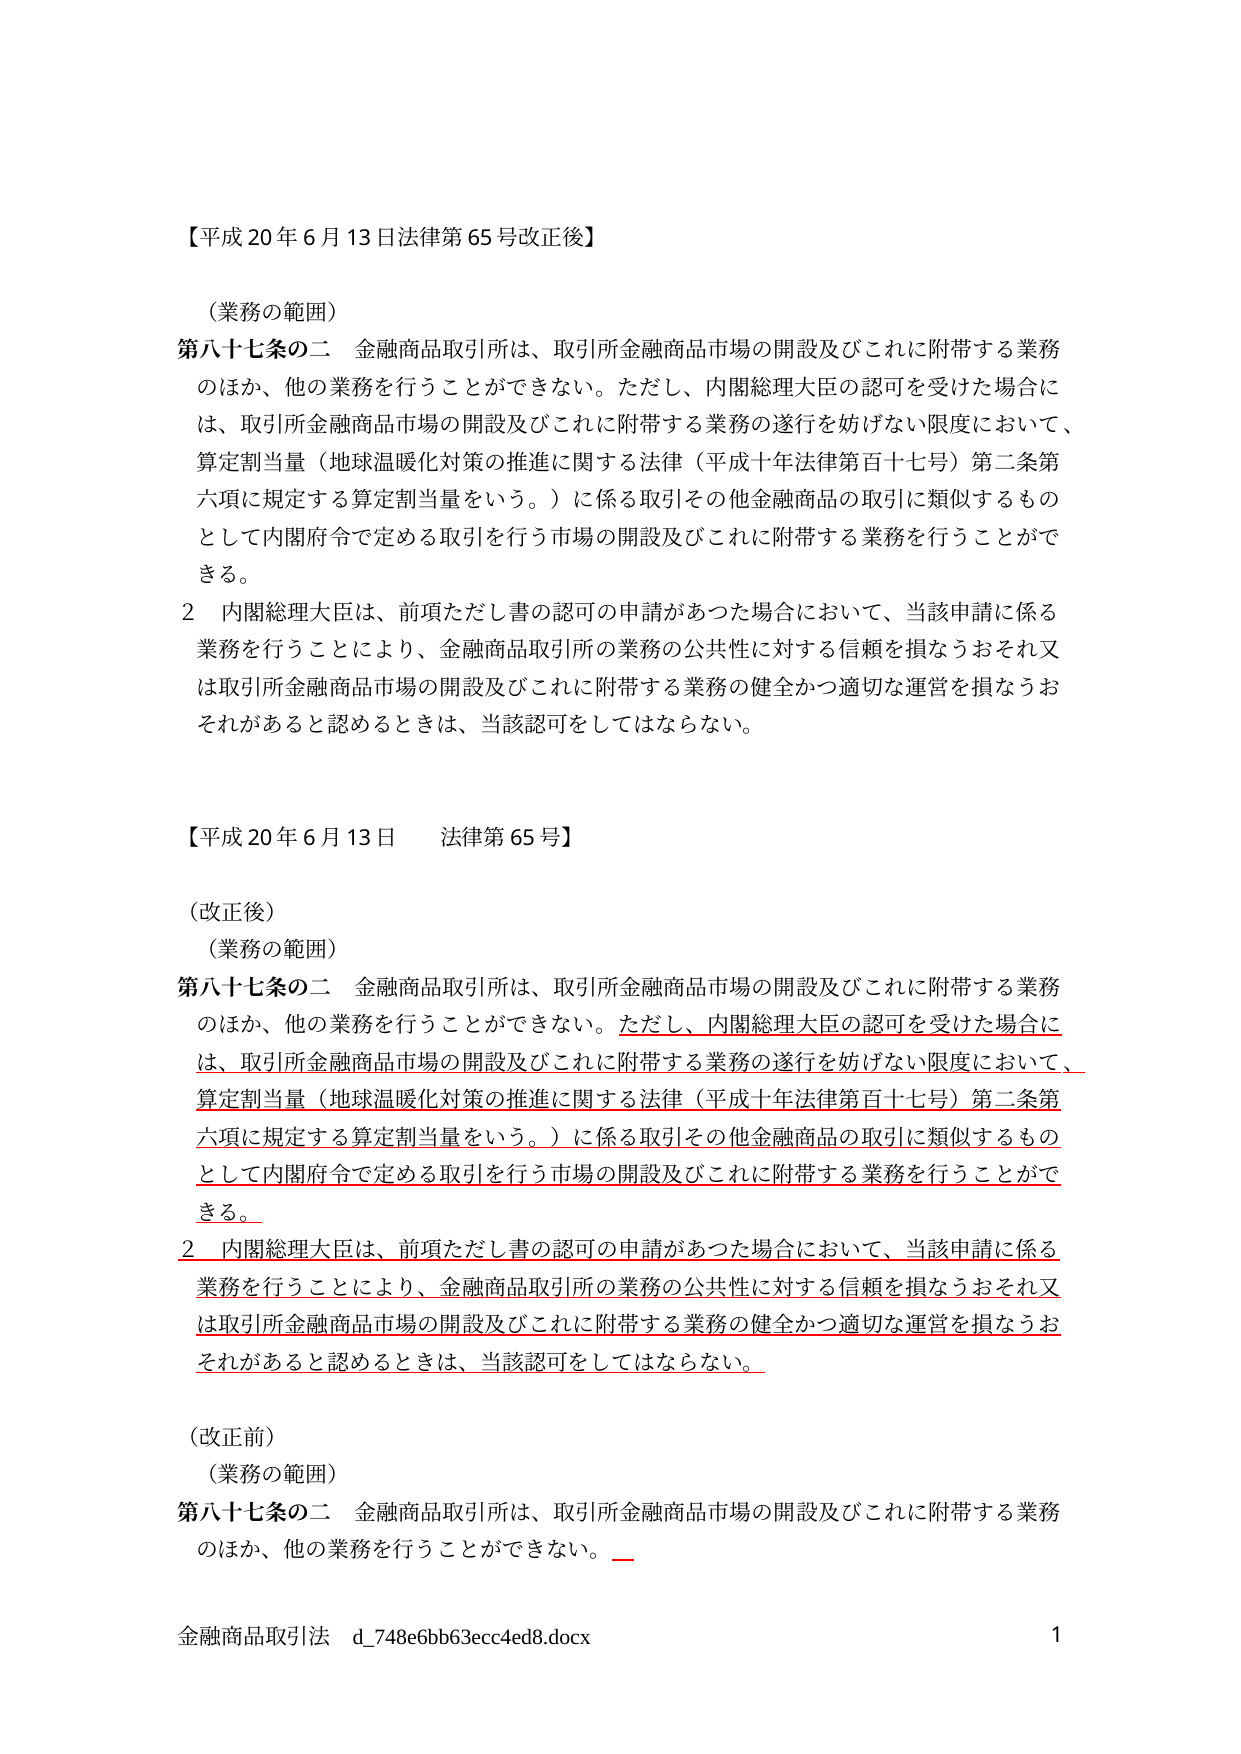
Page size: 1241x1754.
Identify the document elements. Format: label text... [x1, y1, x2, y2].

text （業務の範囲） [196, 929, 1063, 967]
text （業務の範囲） [196, 292, 1063, 329]
text （業務の範囲） [196, 1454, 1063, 1492]
text 第八十七条の二 金融商品取引所は、取引所金融商品市場の開設及びこれに附帯する業務のほか、他の業務を行うことができない。 [177, 1492, 1063, 1567]
text 【平成20年6月13日 法律第65号】 [177, 817, 1063, 854]
text （改正後） [177, 892, 1063, 929]
text 【平成20年6月13日法律第65号改正後】 [177, 217, 1063, 254]
text （改正前） [177, 1417, 1063, 1454]
text ２ 内閣総理大臣は、前項ただし書の認可の申請があつた場合において、当該申請に係る業務を行うことにより、金融商品取引所の業務の公共性に対する信頼を損なうおそれ又は取引所金融商品市場の開設及びこれに附帯する業務の健全かつ適切な運営を損なうおそれがあると認めるときは、当該認可をしてはならない。 [177, 1229, 1063, 1379]
text 第八十七条の二 金融商品取引所は、取引所金融商品市場の開設及びこれに附帯する業務のほか、他の業務を行うことができない。ただし、内閣総理大臣の認可を受けた場合には、取引所金融商品市場の開設及びこれに附帯する業務の遂行を妨げない限度において、算定割当量（地球温暖化対策の推進に関する法律（平成十年法律第百十七号）第二条第六項に規定する算定割当量をいう。）に係る取引その他金融商品の取引に類似するものとして内閣府令で定める取引を行う市場の開設及びこれに附帯する業務を行うことができる。 [177, 967, 1063, 1229]
text ２ 内閣総理大臣は、前項ただし書の認可の申請があつた場合において、当該申請に係る業務を行うことにより、金融商品取引所の業務の公共性に対する信頼を損なうおそれ又は取引所金融商品市場の開設及びこれに附帯する業務の健全かつ適切な運営を損なうおそれがあると認めるときは、当該認可をしてはならない。 [177, 592, 1063, 742]
text 第八十七条の二 金融商品取引所は、取引所金融商品市場の開設及びこれに附帯する業務のほか、他の業務を行うことができない。ただし、内閣総理大臣の認可を受けた場合には、取引所金融商品市場の開設及びこれに附帯する業務の遂行を妨げない限度において、算定割当量（地球温暖化対策の推進に関する法律（平成十年法律第百十七号）第二条第六項に規定する算定割当量をいう。）に係る取引その他金融商品の取引に類似するものとして内閣府令で定める取引を行う市場の開設及びこれに附帯する業務を行うことができる。 [177, 329, 1063, 592]
